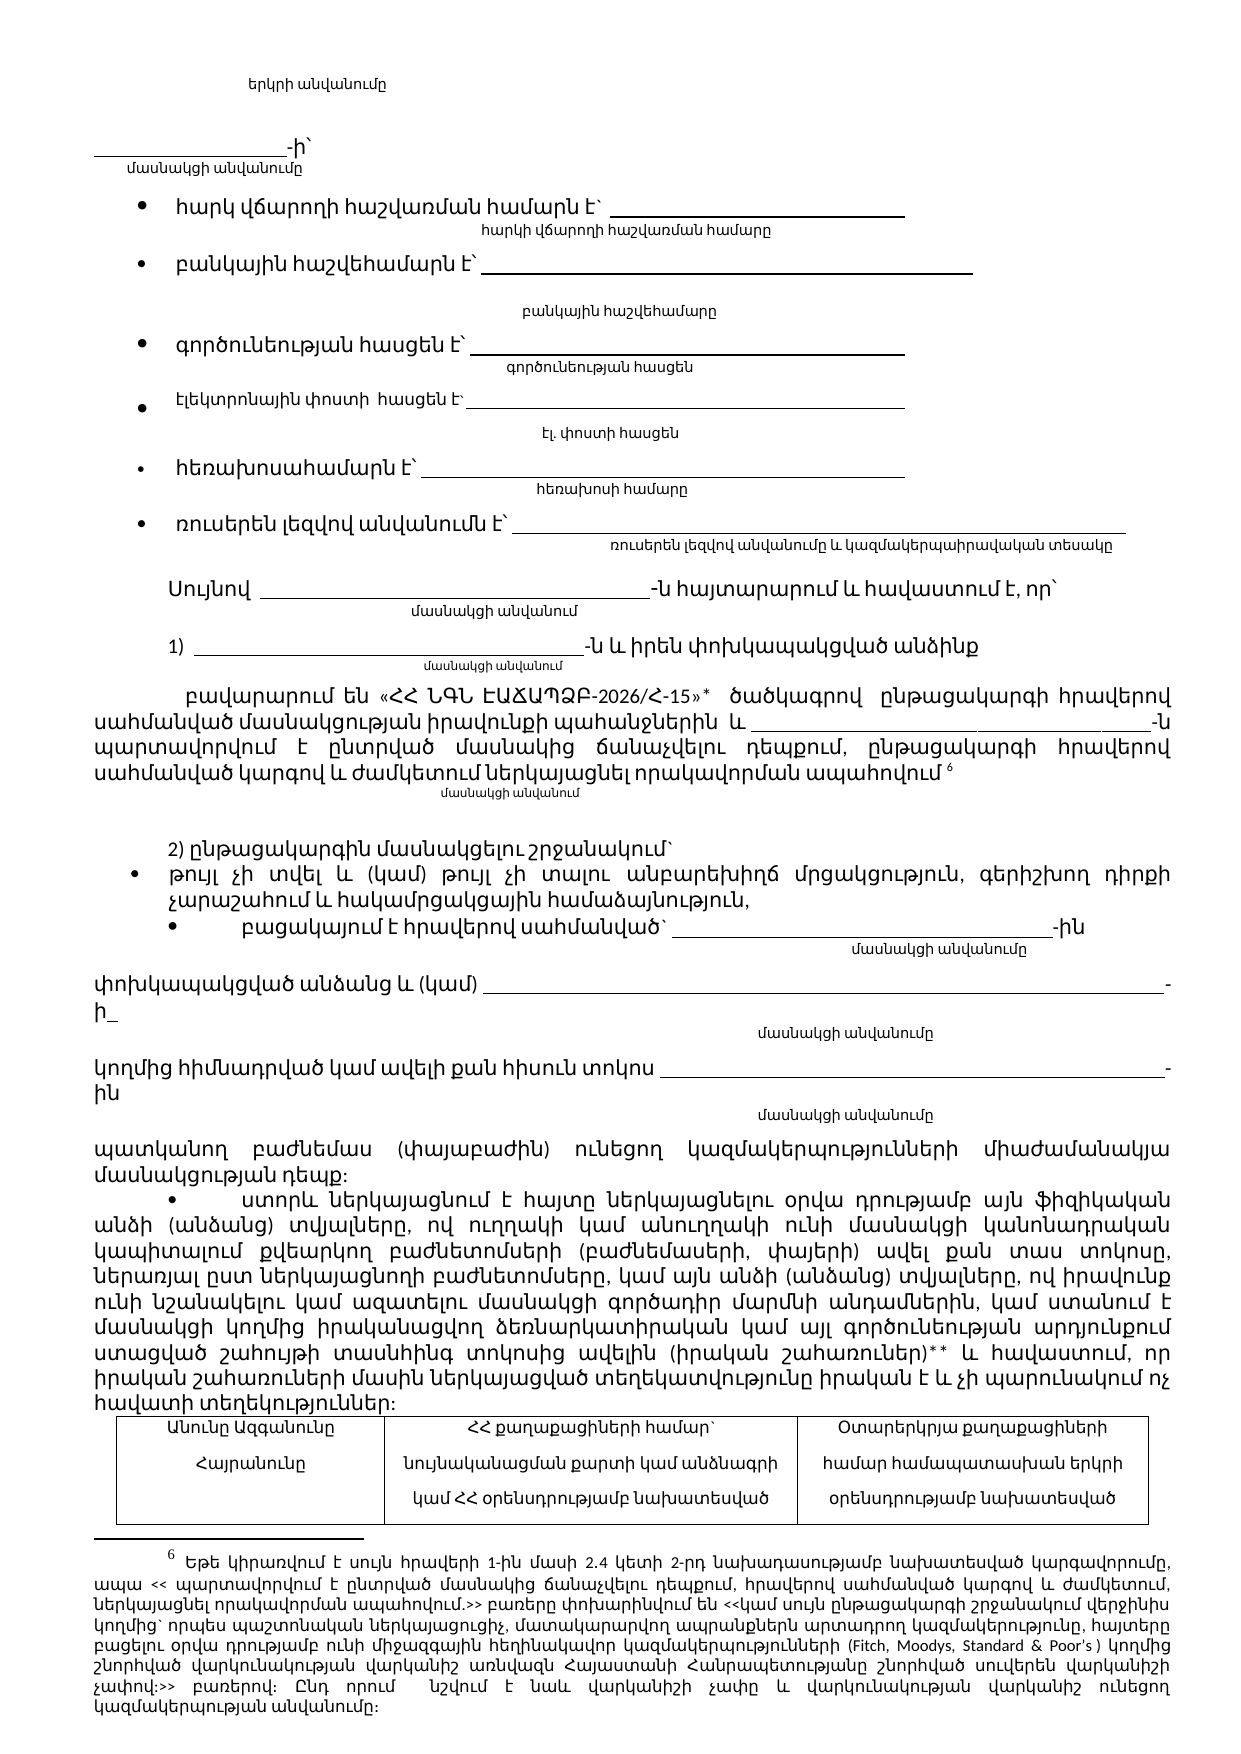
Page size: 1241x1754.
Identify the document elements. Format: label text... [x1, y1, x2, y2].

text բավարարում են «ՀՀ ՆԳՆ ԷԱՃԱՊՁԲ-2026/Հ-15»* ծածկագրով ընթացակարգի հրավերով սահմանված մասնակցության իրավունքի պահանջներին և -ն պարտավորվում է ընտրված մասնակից ճանաչվելու դեպքում, ընթացակարգի հրավերով սահմանված կարգով և ժամկետում ներկայացնել որակավորման ապահովում [94, 684, 1171, 785]
text Սույնով -ն հայտարարում և հավաստում է, որ՝ [94, 572, 1171, 602]
text մասնակցի անվանում [94, 658, 1171, 684]
list ռուսերեն լեզվով անվանումն է՝ [138, 511, 1171, 536]
text 2) ընթացակարգին մասնակցելու շրջանակում` [94, 836, 1171, 862]
text մասնակցի անվանում [94, 785, 1171, 811]
text մասնակցի անվանումը [94, 1024, 1171, 1055]
text երկրի անվանումը [94, 75, 1171, 106]
text մասնակցի անվանումը [94, 1106, 1171, 1136]
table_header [798, 1417, 1148, 1524]
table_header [385, 1417, 797, 1524]
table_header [117, 1417, 384, 1524]
text հարկի վճարողի հաշվառման համարը [94, 221, 1171, 251]
text էլ. փոստի հասցեն [94, 424, 1171, 455]
list հարկ վճարողի հաշվառման համարն է` [138, 190, 1171, 221]
list էլեկտրոնային փոստի հասցեն է՝ [138, 389, 1171, 424]
list գործունեության հասցեն է՝ [138, 333, 1171, 358]
text -ի՝ [94, 134, 1171, 160]
text փոխկապակցված անձանց և (կամ) -ի [94, 971, 1171, 1024]
text մասնակցի անվանում [94, 602, 1171, 633]
list ստորև ներկայացնում է հայտը ներկայացնելու օրվա դրությամբ այն ֆիզիկական անձի (անձանց) տվյալները, ով ուղղակի կամ անուղղակի ունի մասնակցի կանոնադրական կապիտալում քվեարկող բաժնետոմսերի (բաժնեմասերի, փայերի) ավել քան տաս տոկոսը, ներառյալ ըստ ներկայացնողի բաժնետոմսերը, կամ այն անձի (անձանց) տվյալները, ով իրավունք ունի նշանակելու կամ ազատելու մասնակցի գործադիր մարմնի անդամներին, կամ ստանում է մասնակցի կողմից իրականացվող ձեռնարկատիրական կամ այլ գործունեության արդյունքում ստացված շահույթի տասնհինգ տոկոսից ավելին (իրական շահառուներ)** և հավաստում, որ իրական շահառուների մասին ներկայացված տեղեկատվությունը իրական է և չի պարունակում ոչ հավատի տեղեկություններ: [94, 1187, 1171, 1416]
list բանկային հաշվեհամարն է՝ [138, 251, 1171, 302]
list բացակայում է հրավերով սահմանված` -ին [94, 912, 1171, 941]
text հեռախոսի համարը [462, 480, 1171, 511]
text բանկային հաշվեհամարը [94, 302, 1171, 333]
text մասնակցի անվանումը [94, 160, 1171, 190]
text պատկանող բաժնեմաս (փայաբաժին) ունեցող կազմակերպությունների միաժամանակյա մասնակցության դեպք: [94, 1136, 1171, 1187]
list թույլ չի տվել և (կամ) թույլ չի տալու անբարեխիղճ մրցակցություն, գերիշխող դիրքի չարաշահում և հակամրցակցային համաձայնություն, [131, 862, 1171, 912]
text գործունեության հասցեն [94, 358, 1171, 389]
text ռուսերեն լեզվով անվանումը և կազմակերպաիրավական տեսակը [536, 536, 1171, 567]
list հեռախոսահամարն է՝ [138, 455, 1171, 480]
text 1) -ն և իրեն փոխկապակցված անձինք [94, 633, 1171, 658]
text մասնակցի անվանումը [94, 941, 1171, 971]
text կողմից հիմնադրված կամ ավելի քան հիսուն տոկոս -ին [94, 1055, 1171, 1106]
